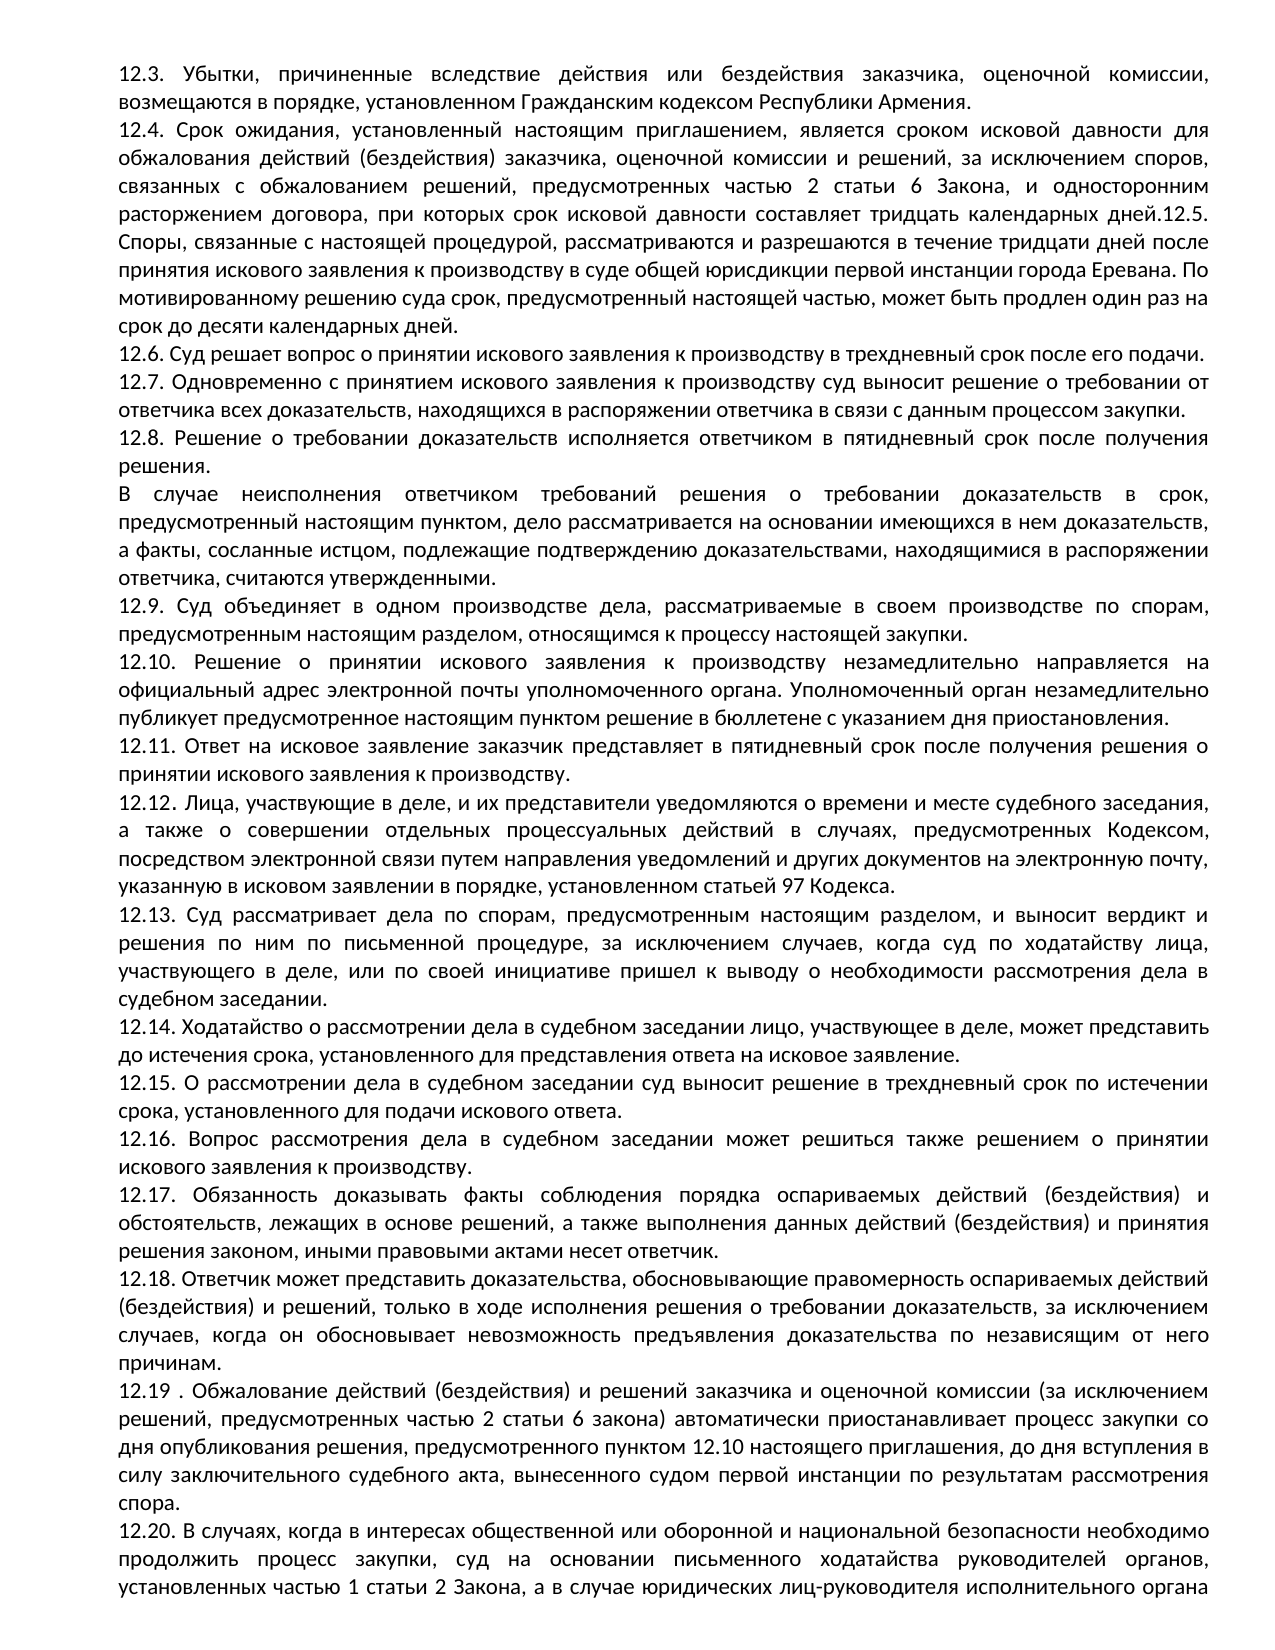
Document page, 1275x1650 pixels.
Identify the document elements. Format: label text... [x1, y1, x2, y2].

text 12.18. Ответчик может представить доказательства, обосновывающие правомерность оспариваемых действий (бездействия) и решений, только в ходе исполнения решения о требовании доказательств, за исключением случаев, когда он обосновывает невозможность предъявления доказательства по независящим от него причинам. [118, 1264, 1211, 1376]
text 12.19 . Обжалование действий (бездействия) и решений заказчика и оценочной комиссии (за исключением решений, предусмотренных частью 2 статьи 6 закона) автоматически приостанавливает процесс закупки со дня опубликования решения, предусмотренного пунктом 12.10 настоящего приглашения, до дня вступления в силу заключительного судебного акта, вынесенного судом первой инстанции по результатам рассмотрения спора. [118, 1376, 1211, 1516]
text 12.15. О рассмотрении дела в судебном заседании суд выносит решение в трехдневный срок по истечении срока, установленного для подачи искового ответа. [118, 1068, 1211, 1124]
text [118, 1516, 1211, 1600]
text 12.12․ Лица, участвующие в деле, и их представители уведомляются о времени и месте судебного заседания, а также о совершении отдельных процессуальных действий в случаях, предусмотренных Кодексом, посредством электронной связи путем направления уведомлений и других документов на электронную почту, указанную в исковом заявлении в порядке, установленном статьей 97 Кодекса. [118, 788, 1211, 900]
text 12.6. Суд решает вопрос о принятии искового заявления к производству в трехдневный срок после его подачи. [118, 339, 1211, 367]
text 12.9. Суд объединяет в одном производстве дела, рассматриваемые в своем производстве по спорам, предусмотренным настоящим разделом, относящимся к процессу настоящей закупки. [118, 591, 1211, 647]
text 12.17. Обязанность доказывать факты соблюдения порядка оспариваемых действий (бездействия) и обстоятельств, лежащих в основе решений, а также выполнения данных действий (бездействия) и принятия решения законом, иными правовыми актами несет ответчик. [118, 1180, 1211, 1264]
text 12.4. Срок ожидания, установленный настоящим приглашением, является сроком исковой давности для обжалования действий (бездействия) заказчика, оценочной комиссии и решений, за исключением споров, связанных с обжалованием решений, предусмотренных частью 2 статьи 6 Закона, и односторонним расторжением договора, при которых срок исковой давности составляет тридцать календарных дней.12.5. Споры, связанные с настоящей процедурой, рассматриваются и разрешаются в течение тридцати дней после принятия искового заявления к производству в суде общей юрисдикции первой инстанции города Еревана. По мотивированному решению суда срок, предусмотренный настоящей частью, может быть продлен один раз на срок до десяти календарных дней. [118, 115, 1211, 339]
text 12.7. Одновременно с принятием искового заявления к производству суд выносит решение о требовании от ответчика всех доказательств, находящихся в распоряжении ответчика в связи с данным процессом закупки. [118, 367, 1211, 423]
text 12.14. Ходатайство о рассмотрении дела в судебном заседании лицо, участвующее в деле, может представить до истечения срока, установленного для представления ответа на исковое заявление. [118, 1012, 1211, 1068]
text 12.11. Ответ на исковое заявление заказчик представляет в пятидневный срок после получения решения о принятии искового заявления к производству. [118, 732, 1211, 788]
text 12.8. Решение о требовании доказательств исполняется ответчиком в пятидневный срок после получения решения. [118, 423, 1211, 479]
text 12.10. Решение о принятии искового заявления к производству незамедлительно направляется на официальный адрес электронной почты уполномоченного органа. Уполномоченный орган незамедлительно публикует предусмотренное настоящим пунктом решение в бюллетене с указанием дня приостановления. [118, 647, 1211, 732]
text 12.16. Вопрос рассмотрения дела в судебном заседании может решиться также решением о принятии искового заявления к производству. [118, 1124, 1211, 1180]
text 12.13. Суд рассматривает дела по спорам, предусмотренным настоящим разделом, и выносит вердикт и решения по ним по письменной процедуре, за исключением случаев, когда суд по ходатайству лица, участвующего в деле, или по своей инициативе пришел к выводу о необходимости рассмотрения дела в судебном заседании. [118, 900, 1211, 1012]
text В случае неисполнения ответчиком требований решения о требовании доказательств в срок, предусмотренный настоящим пунктом, дело рассматривается на основании имеющихся в нем доказательств, а факты, сосланные истцом, подлежащие подтверждению доказательствами, находящимися в распоряжении ответчика, считаются утвержденными. [118, 479, 1211, 591]
text 12.3. Убытки, причиненные вследствие действия или бездействия заказчика, оценочной комиссии, возмещаются в порядке, установленном Гражданским кодексом Республики Армения. [118, 59, 1211, 115]
